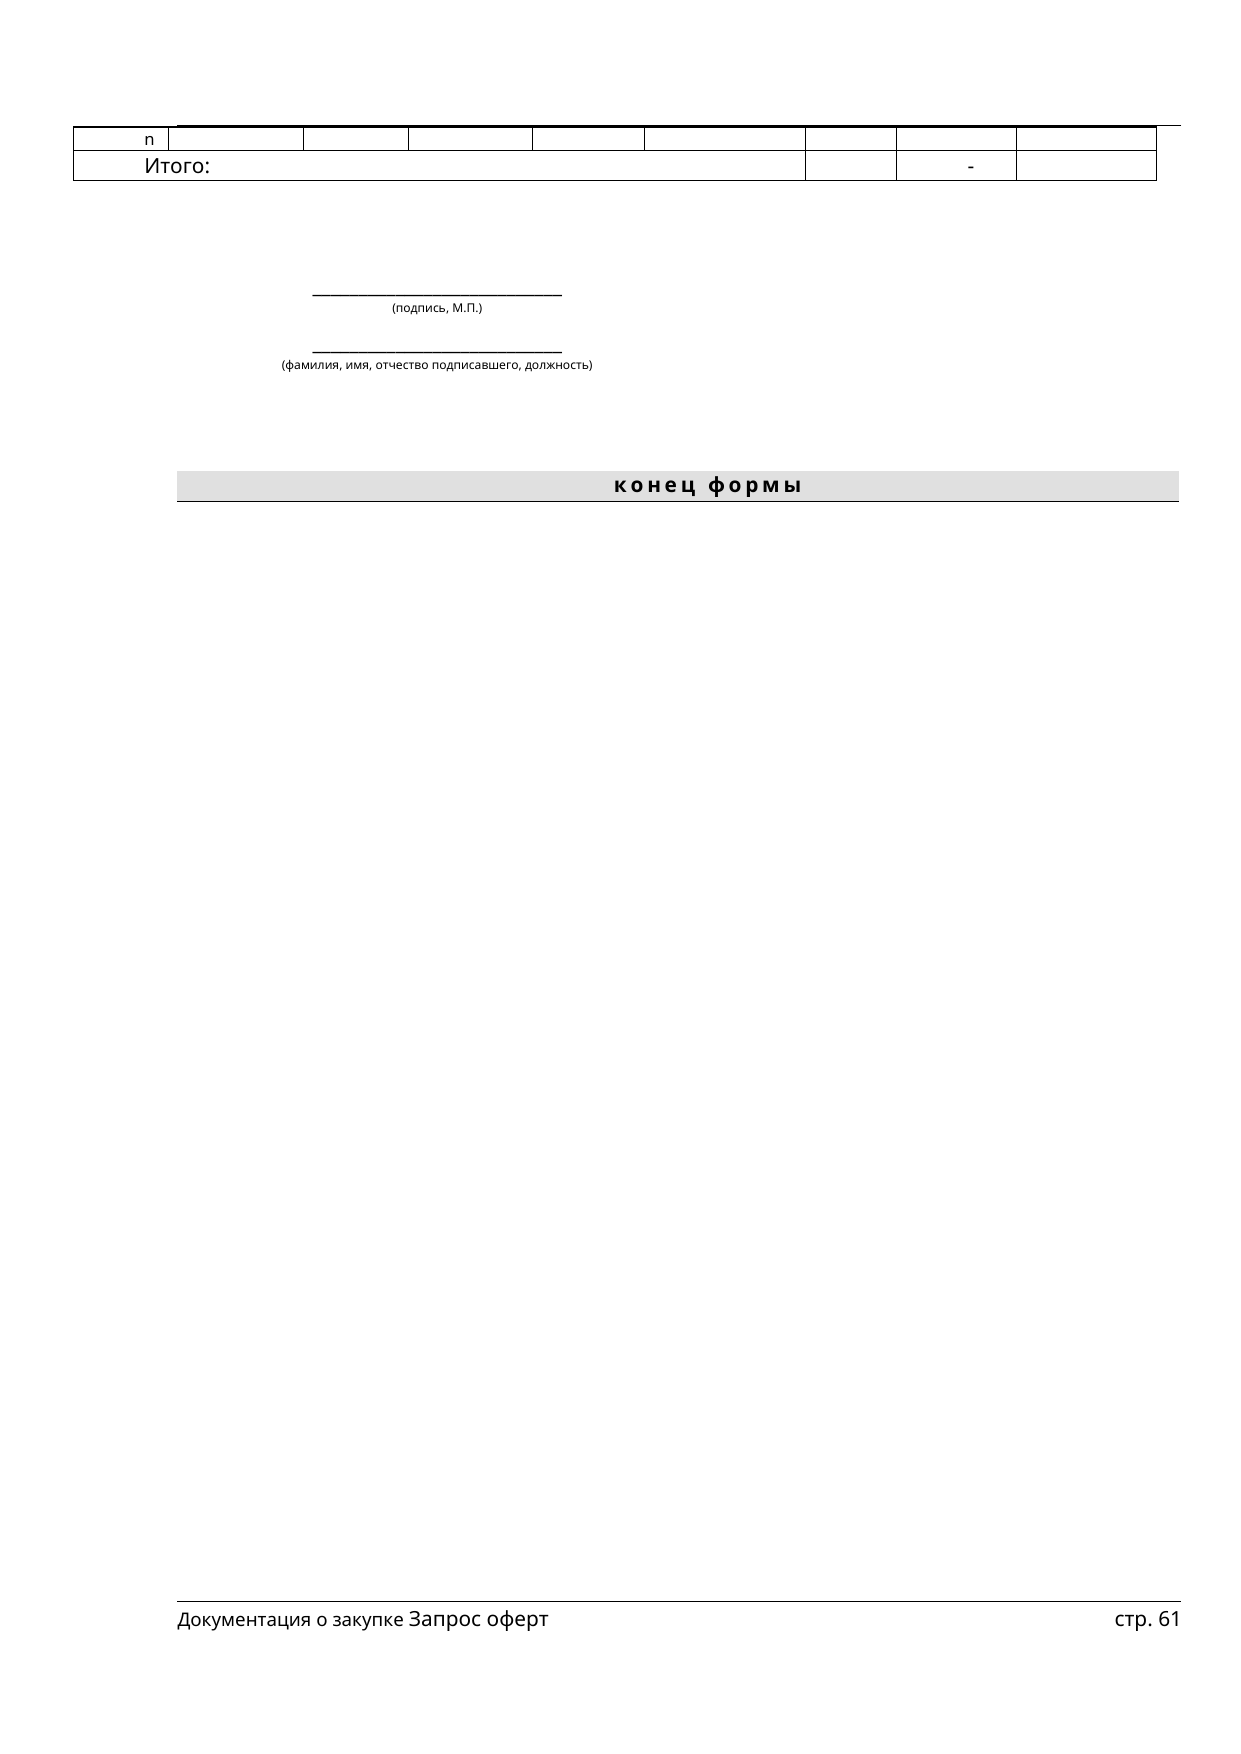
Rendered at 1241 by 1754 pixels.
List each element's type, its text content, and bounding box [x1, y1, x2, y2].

table_cell Итого: [74, 151, 805, 179]
table_cell [806, 128, 896, 150]
text (фамилия, имя, отчество подписавшего, должность) [177, 357, 638, 385]
table_cell [806, 151, 896, 179]
table_cell [1017, 128, 1156, 150]
text конец формы [177, 471, 1179, 501]
text ___________________________ [177, 272, 638, 300]
table_cell [409, 128, 532, 150]
table_cell - [897, 151, 1016, 179]
table_cell [897, 128, 1016, 150]
table_cell [1017, 151, 1156, 179]
table_cell [304, 128, 408, 150]
table_cell [645, 128, 805, 150]
table_cell [533, 128, 644, 150]
text (подпись, М.П.) [177, 300, 638, 328]
text ___________________________ [177, 328, 638, 357]
table_cell [169, 128, 303, 150]
table_cell n [74, 128, 168, 150]
